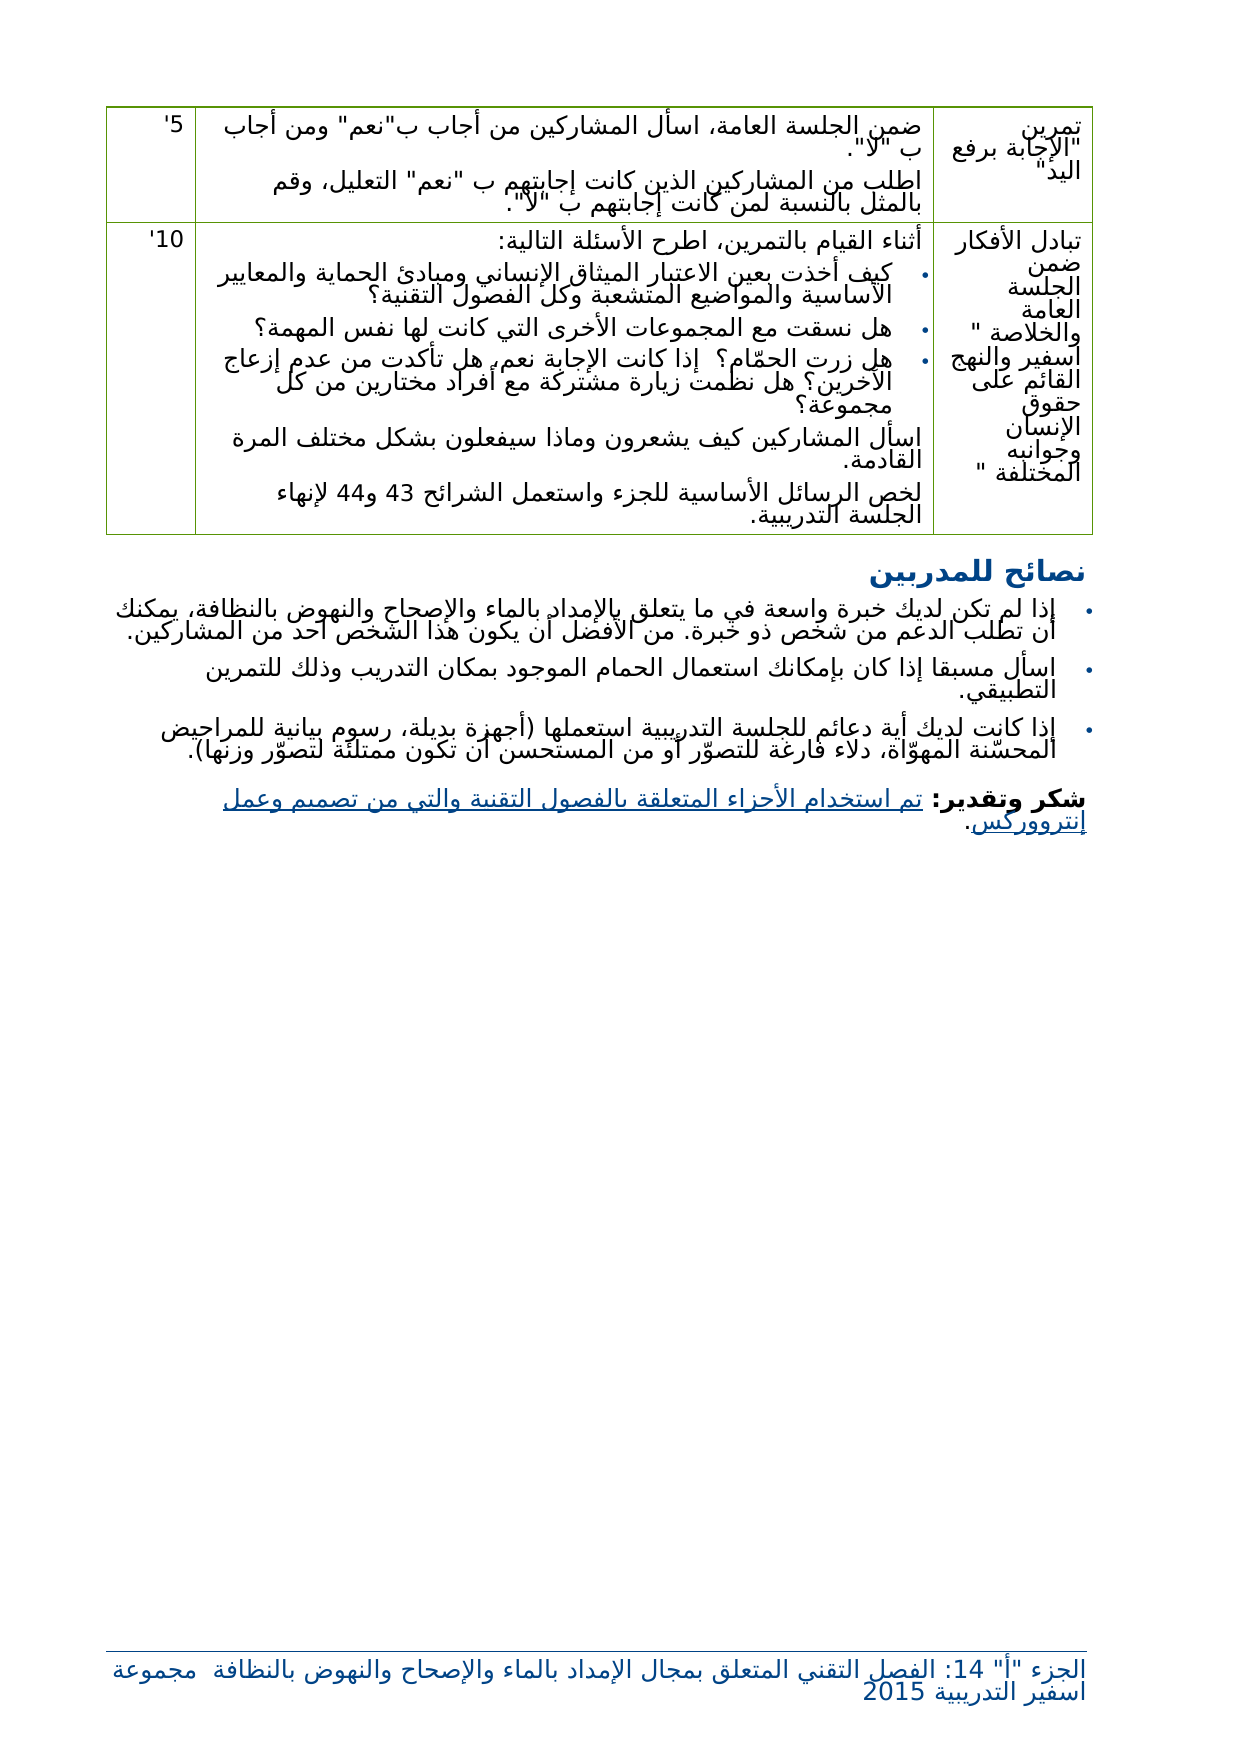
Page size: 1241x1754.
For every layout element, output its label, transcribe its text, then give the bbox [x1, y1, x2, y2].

subtitle نصائح للمدربين [106, 559, 1087, 587]
table_cell 10' [107, 223, 195, 533]
table_cell أثناء القيام بالتمرين، اطرح الأسئلة التالية: كيف أخذت بعين الاعتبار الميثاق الإنساني ومبادئ الحماية والمعايير الأساسية والمواضيع المتشعبة وكل الفصول التقنية؟ هل نسقت مع المجموعات الأخرى التي كانت لها نفس المهمة؟ هل زرت الحمّام؟ إذا كانت الإجابة نعم، هل تأكدت من عدم إزعاج الآخرين؟ هل نظمت زيارة مشتركة مع أفراد مختارين من كل مجموعة؟ اسأل المشاركين كيف يشعرون وماذا سيفعلون بشكل مختلف المرة القادمة. لخص الرسائل الأساسية للجزء واستعمل الشرائح 43 و44 لإنهاء الجلسة التدريبية. [196, 223, 933, 533]
table_cell ضمن الجلسة العامة، اسأل المشاركين من أجاب ب"نعم" ومن أجاب ب "لا". اطلب من المشاركين الذين كانت إجابتهم ب "نعم" التعليل، وقم بالمثل بالنسبة لمن كانت إجابتهم ب "لا". [196, 108, 933, 222]
text شكر وتقدير: تم استخدام الأجزاء المتعلقة بالفصول التقنية والتي من تصميم وعمل إنترووركس. [106, 789, 1087, 836]
text إذا لم تكن لديك خبرة واسعة في ما يتعلق بالإمداد بالماء والإصحاح والنهوض بالنظافة، يمكنك أن تطلب الدعم من شخص ذو خبرة. من الأفضل أن يكون هذا الشخص احد من المشاركين. [106, 599, 1087, 646]
text اسأل مسبقا إذا كان بإمكانك استعمال الحمام الموجود بمكان التدريب وذلك للتمرين التطبيقي. [106, 658, 1087, 705]
text إذا كانت لديك أية دعائم للجلسة التدريبية استعملها (أجهزة بديلة، رسوم بيانية للمراحيض المحسّنة المهوّاة، دلاء فارغة للتصوّر أو من المستحسن أن تكون ممتلئة لتصوّر وزنها). [106, 717, 1087, 764]
table_cell تمرين "الإجابة برفع اليد" [934, 108, 1092, 222]
table_cell تبادل الأفكار ضمن الجلسة العامة والخلاصة " اسفير والنهج القائم على حقوق الإنسان وجوانبه المختلفة " [934, 223, 1092, 533]
table_cell 5' [107, 108, 195, 222]
